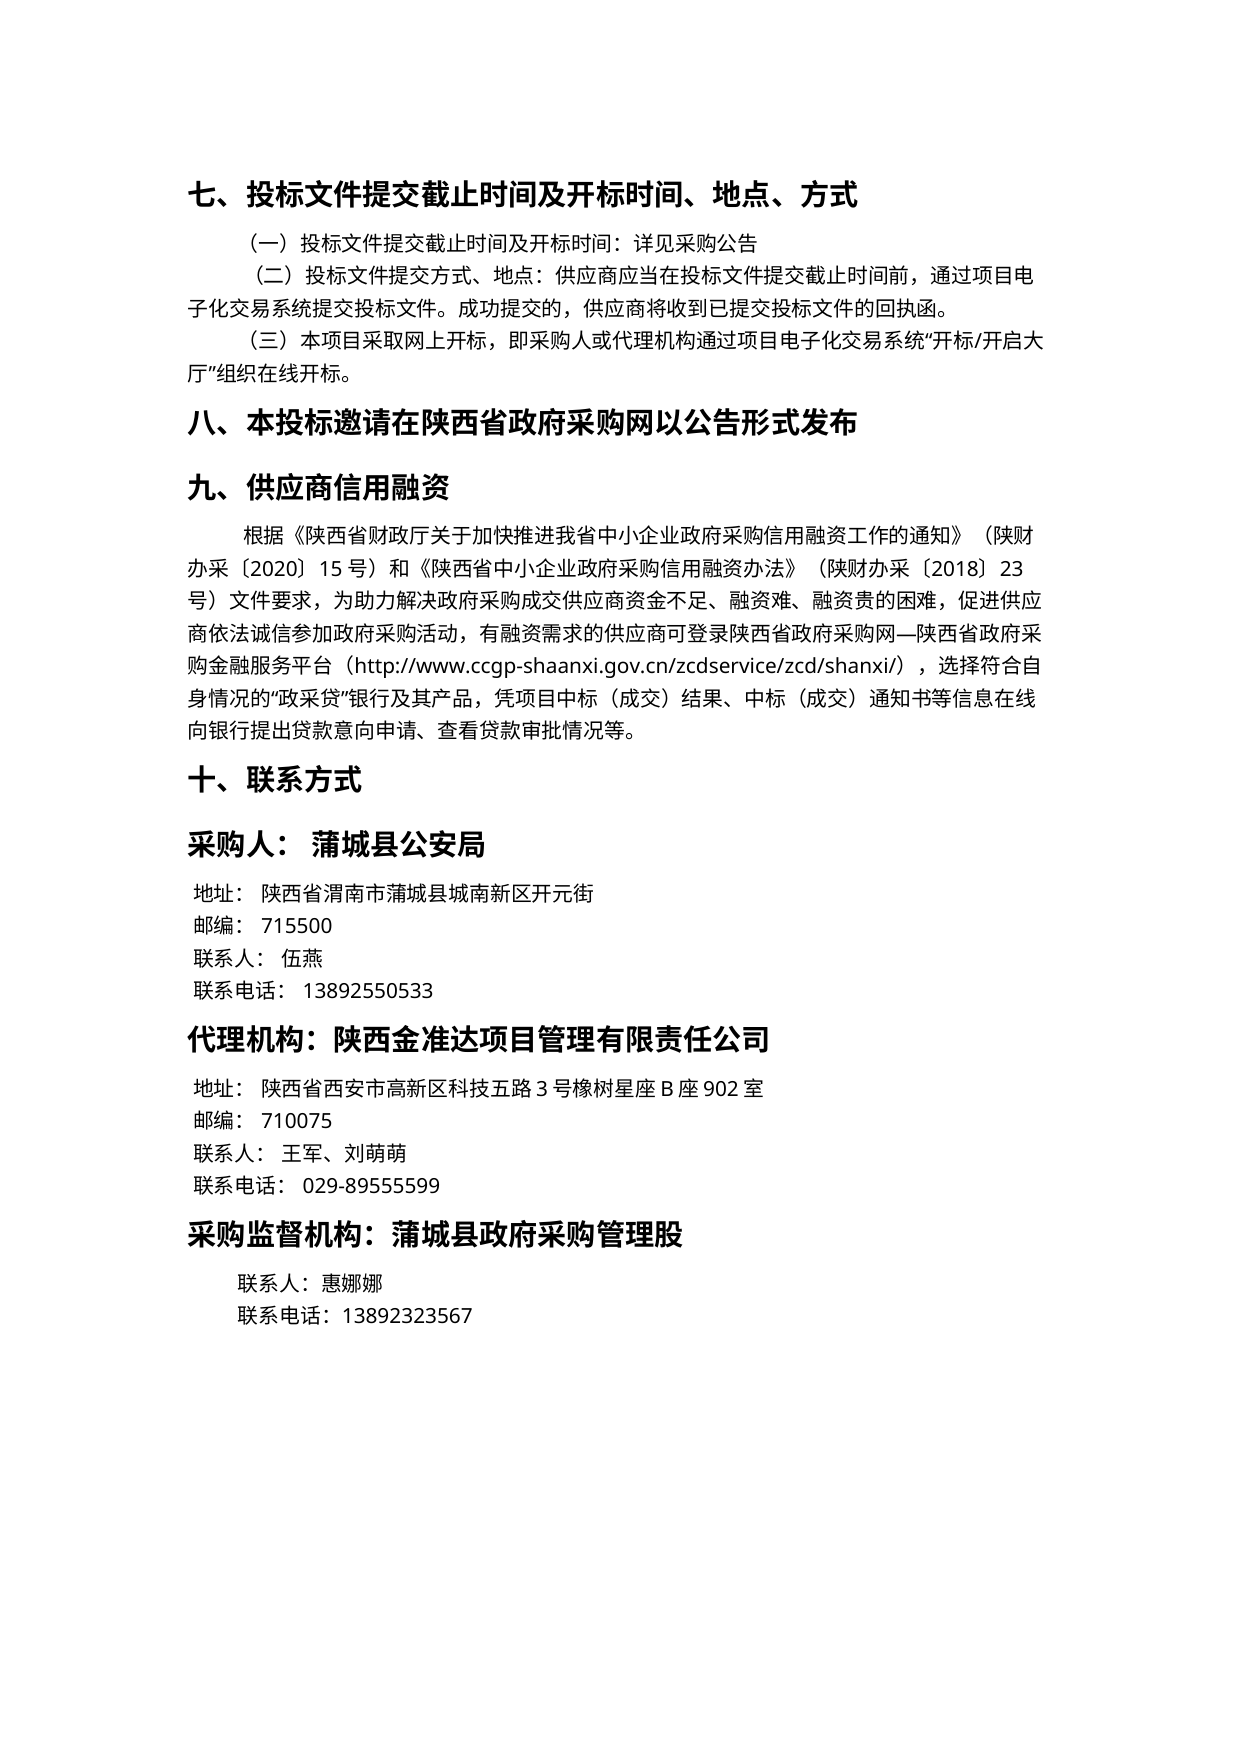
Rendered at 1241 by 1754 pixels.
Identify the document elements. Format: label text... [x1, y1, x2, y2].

text 采购人： 蒲城县公安局 [187, 812, 1053, 877]
text 采购监督机构：蒲城县政府采购管理股 [187, 1202, 1053, 1267]
text 联系电话：13892323567 [187, 1299, 1053, 1332]
text 联系电话： 029-89555599 [187, 1169, 1053, 1202]
text 七、投标文件提交截止时间及开标时间、地点、方式 [187, 162, 1053, 227]
text （三）本项目采取网上开标，即采购人或代理机构通过项目电子化交易系统“开标/开启大厅”组织在线开标。 [187, 324, 1053, 389]
text （二）投标文件提交方式、地点：供应商应当在投标文件提交截止时间前，通过项目电子化交易系统提交投标文件。成功提交的，供应商将收到已提交投标文件的回执函。 [187, 259, 1053, 324]
text 地址： 陕西省渭南市蒲城县城南新区开元街 [187, 877, 1053, 909]
text 邮编： 715500 [187, 909, 1053, 942]
text 十、联系方式 [187, 747, 1053, 812]
text 地址： 陕西省西安市高新区科技五路3号橡树星座B座902室 [187, 1072, 1053, 1104]
text （一）投标文件提交截止时间及开标时间：详见采购公告 [187, 227, 1053, 259]
text 邮编： 710075 [187, 1104, 1053, 1137]
text 八、本投标邀请在陕西省政府采购网以公告形式发布 [187, 389, 1053, 454]
text 九、供应商信用融资 [187, 454, 1053, 519]
text 代理机构：陕西金准达项目管理有限责任公司 [187, 1007, 1053, 1072]
text 根据《陕西省财政厅关于加快推进我省中小企业政府采购信用融资工作的通知》（陕财办采〔2020〕15 号）和《陕西省中小企业政府采购信用融资办法》（陕财办采〔2018〕23 号）文件要求，为助力解决政府采购成交供应商资金不足、融资难、融资贵的困难，促进供应商依法诚信参加政府采购活动，有融资需求的供应商可登录陕西省政府采购网—陕西省政府采购金融服务平台（http://www.ccgp-shaanxi.gov.cn/zcdservice/zcd/shanxi/），选择符合自身情况的“政采贷”银行及其产品，凭项目中标（成交）结果、中标（成交）通知书等信息在线向银行提出贷款意向申请、查看贷款审批情况等。 [187, 519, 1053, 747]
text 联系人： 伍燕 [187, 942, 1053, 974]
text 联系电话： 13892550533 [187, 974, 1053, 1007]
text 联系人： 王军、刘萌萌 [187, 1137, 1053, 1169]
text 联系人：惠娜娜 [187, 1267, 1053, 1299]
